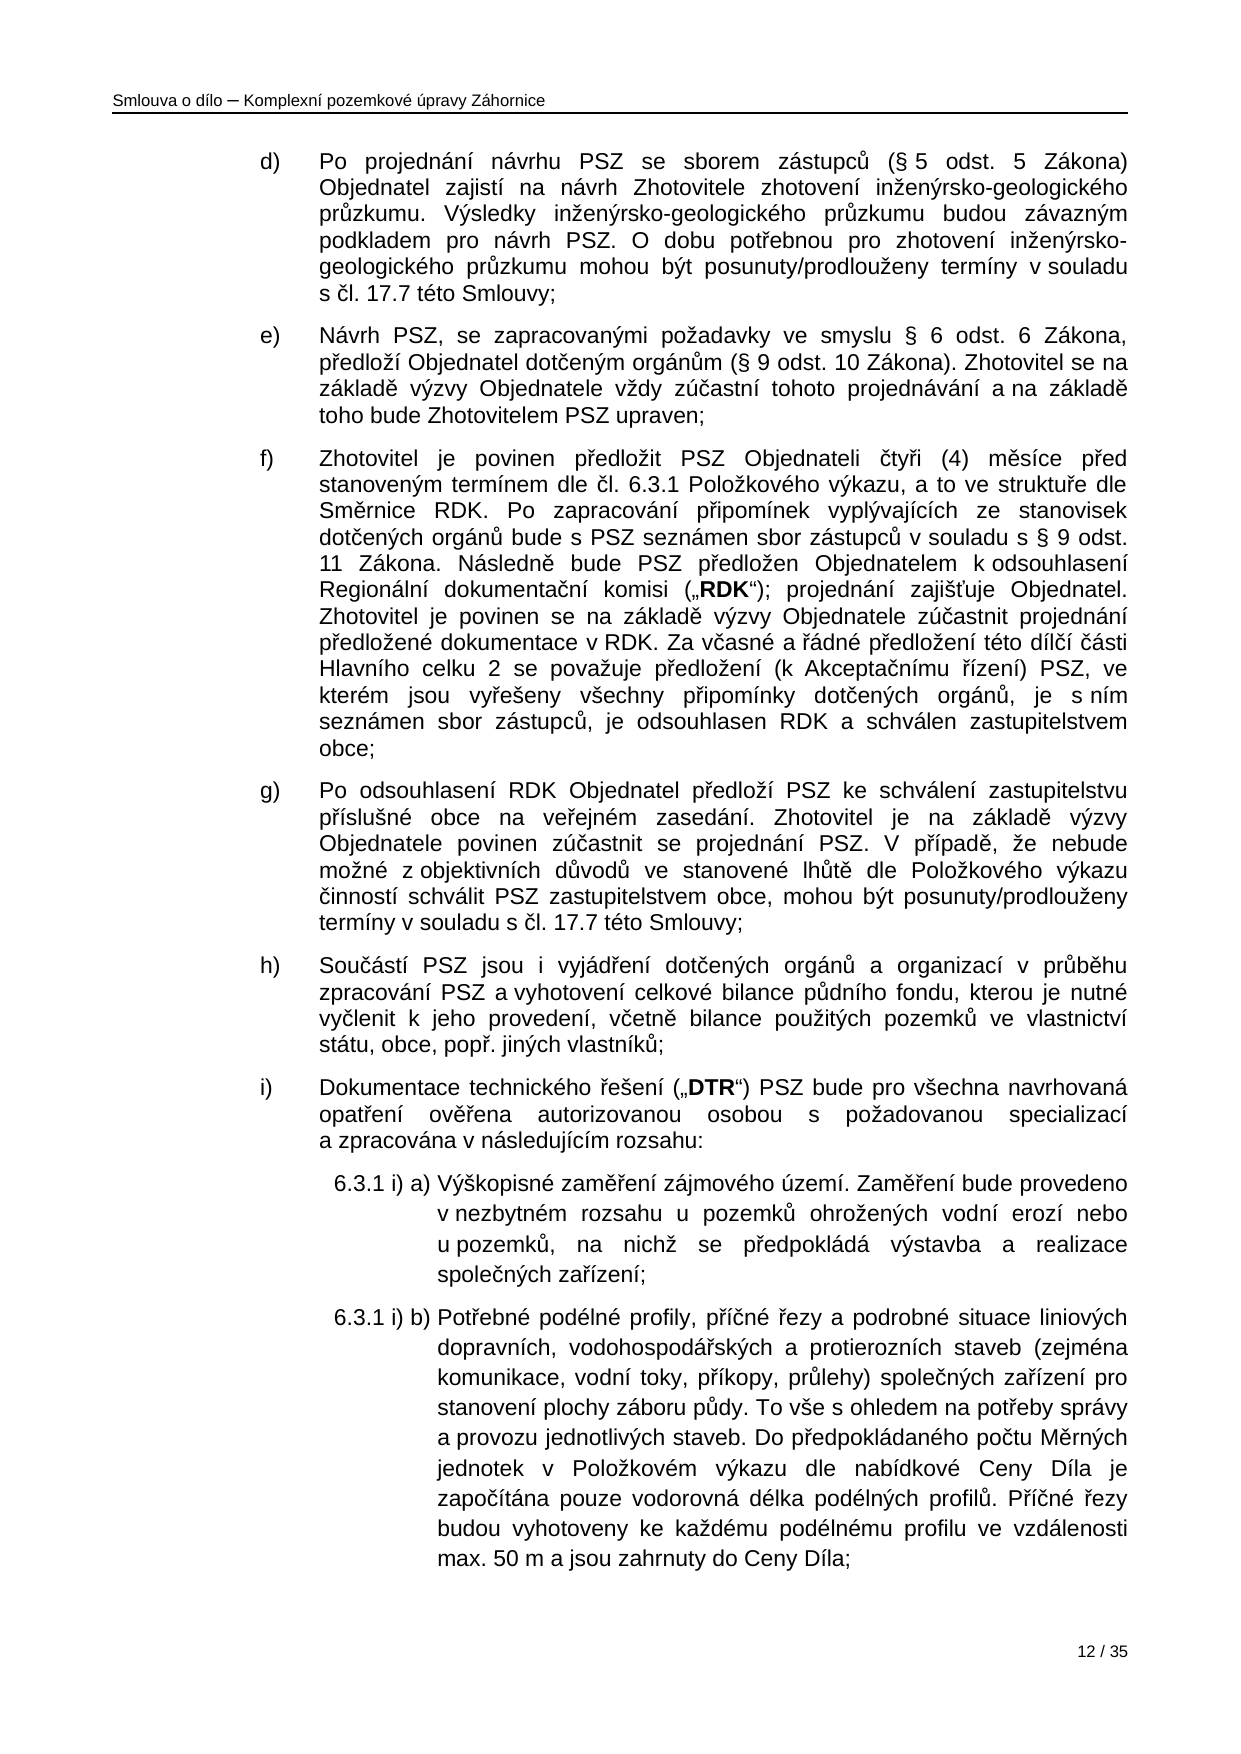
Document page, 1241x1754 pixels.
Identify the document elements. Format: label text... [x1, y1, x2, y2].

list Návrh PSZ, se zapracovanými požadavky ve smyslu § 6 odst. 6 Zákona, předloží Objednatel dotčeným orgánům (§ 9 odst. 10 Zákona). Zhotovitel se na základě výzvy Objednatele vždy zúčastní tohoto projednávání a na základě toho bude Zhotovitelem PSZ upraven; [260, 322, 1128, 428]
list Potřebné podélné profily, příčné řezy a podrobné situace liniových dopravních, vodohospodářských a protierozních staveb (zejména komunikace, vodní toky, příkopy, průlehy) společných zařízení pro stanovení plochy záboru půdy. To vše s ohledem na potřeby správy a provozu jednotlivých staveb. Do předpokládaného počtu Měrných jednotek v Položkovém výkazu dle nabídkové Ceny Díla je započítána pouze vodorovná délka podélných profilů. Příčné řezy budou vyhotoveny ke každému podélnému profilu ve vzdálenosti max. 50 m a jsou zahrnuty do Ceny Díla; [334, 1303, 1128, 1571]
list Dokumentace technického řešení („DTR“) PSZ bude pro všechna navrhovaná opatření ověřena autorizovanou osobou s požadovanou specializací a zpracována v následujícím rozsahu: [260, 1074, 1128, 1153]
list Výškopisné zaměření zájmového území. Zaměření bude provedeno v nezbytném rozsahu u pozemků ohrožených vodní erozí nebo u pozemků, na nichž se předpokládá výstavba a realizace společných zařízení; [334, 1170, 1128, 1287]
list Zhotovitel je povinen předložit PSZ Objednateli čtyři (4) měsíce před stanoveným termínem dle čl. 6.3.1 Položkového výkazu, a to ve struktuře dle Směrnice RDK. Po zapracování připomínek vyplývajících ze stanovisek dotčených orgánů bude s PSZ seznámen sbor zástupců v souladu s § 9 odst. 11 Zákona. Následně bude PSZ předložen Objednatelem k odsouhlasení Regionální dokumentační komisi („RDK“); projednání zajišťuje Objednatel. Zhotovitel je povinen se na základě výzvy Objednatele zúčastnit projednání předložené dokumentace v RDK. Za včasné a řádné předložení této dílčí části Hlavního celku 2 se považuje předložení (k Akceptačnímu řízení) PSZ, ve kterém jsou vyřešeny všechny připomínky dotčených orgánů, je s ním seznámen sbor zástupců, je odsouhlasen RDK a schválen zastupitelstvem obce; [260, 444, 1128, 761]
list Po projednání návrhu PSZ se sborem zástupců (§ 5 odst. 5 Zákona) Objednatel zajistí na návrh Zhotovitele zhotovení inženýrsko-geologického průzkumu. Výsledky inženýrsko-geologického průzkumu budou závazným podkladem pro návrh PSZ. O dobu potřebnou pro zhotovení inženýrsko-geologického průzkumu mohou být posunuty/prodlouženy termíny v souladu s čl. 17.7 této Smlouvy; [260, 148, 1128, 306]
list Součástí PSZ jsou i vyjádření dotčených orgánů a organizací v průběhu zpracování PSZ a vyhotovení celkové bilance půdního fondu, kterou je nutné vyčlenit k jeho provedení, včetně bilance použitých pozemků ve vlastnictví státu, obce, popř. jiných vlastníků; [260, 952, 1128, 1058]
list Po odsouhlasení RDK Objednatel předloží PSZ ke schválení zastupitelstvu příslušné obce na veřejném zasedání. Zhotovitel je na základě výzvy Objednatele povinen zúčastnit se projednání PSZ. V případě, že nebude možné z objektivních důvodů ve stanovené lhůtě dle Položkového výkazu činností schválit PSZ zastupitelstvem obce, mohou být posunuty/prodlouženy termíny v souladu s čl. 17.7 této Smlouvy; [260, 777, 1128, 936]
